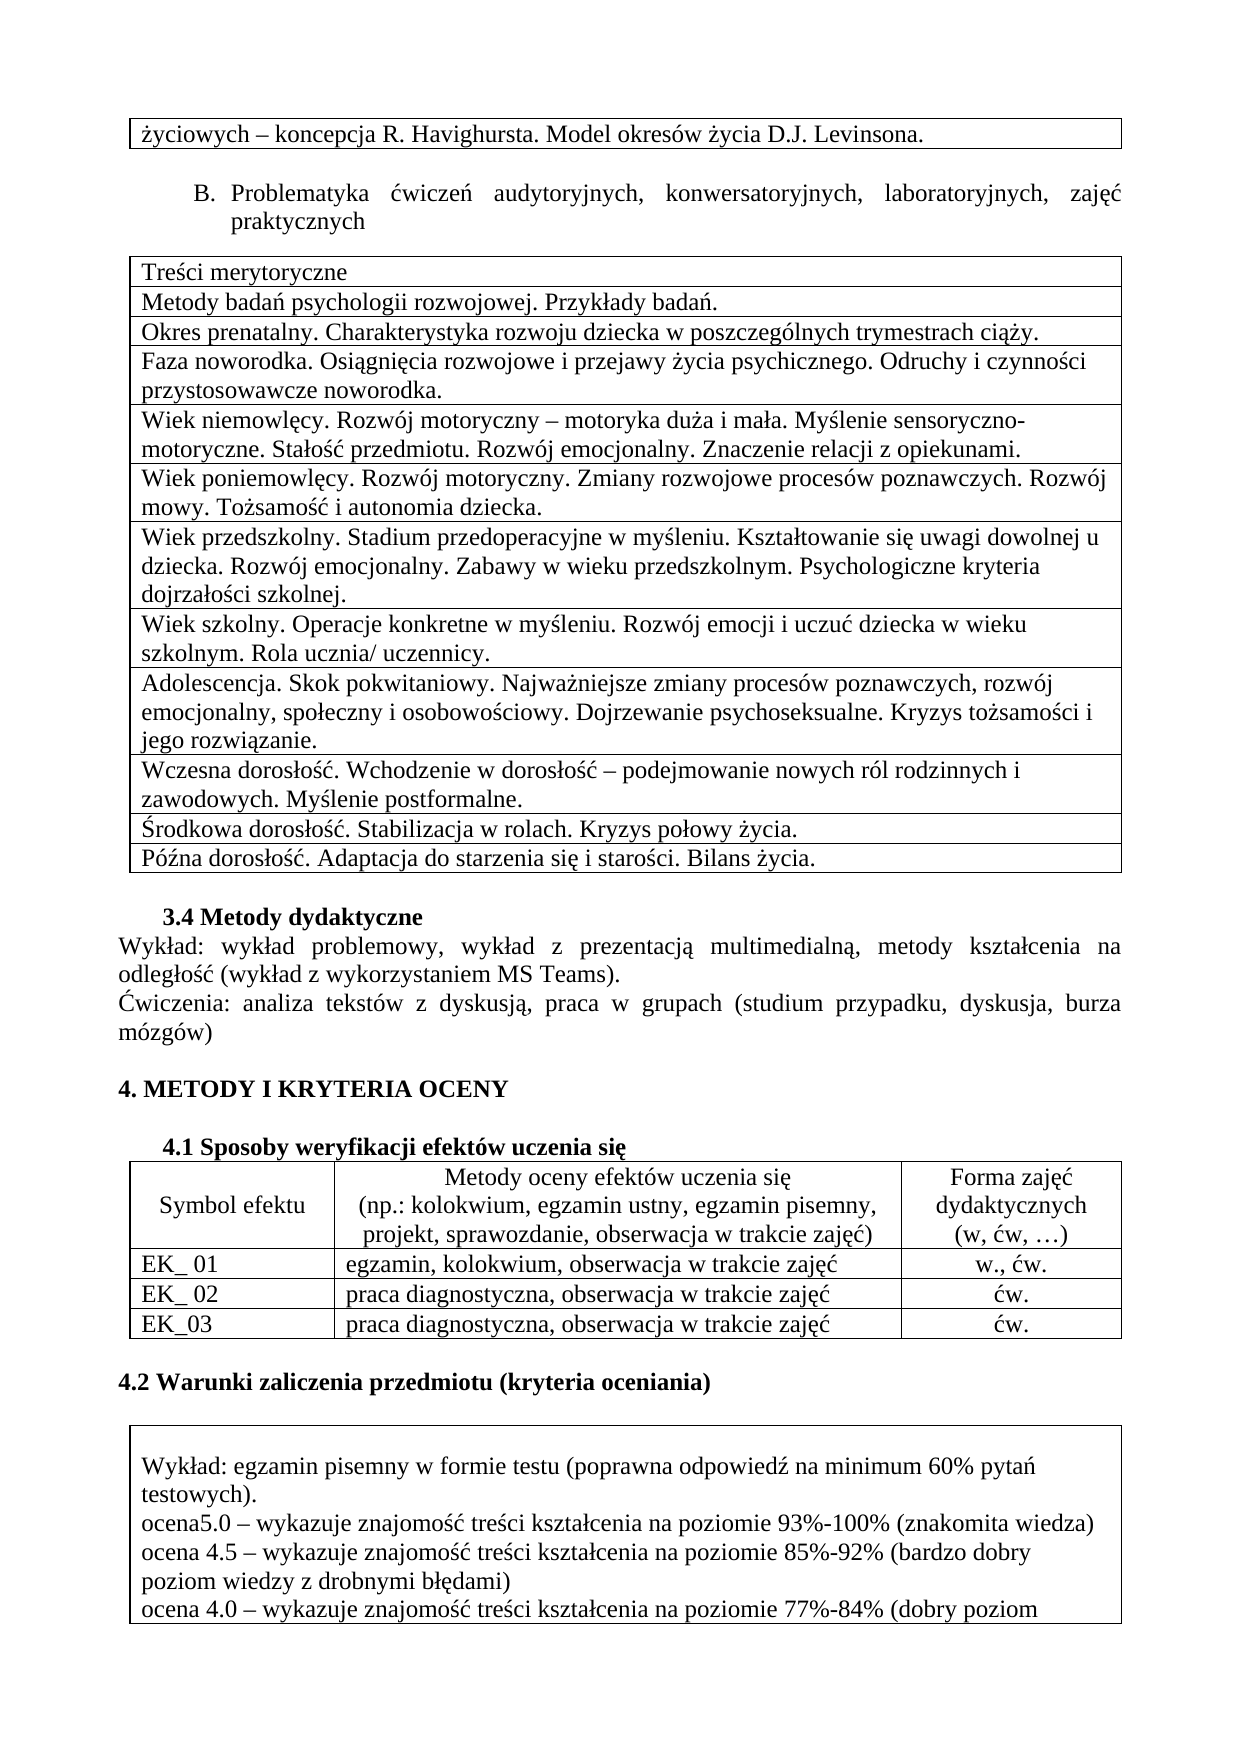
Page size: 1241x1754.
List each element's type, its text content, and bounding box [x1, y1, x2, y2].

table_cell ćw. [902, 1279, 1121, 1308]
table_header Metody oceny efektów uczenia się (np.: kolokwium, egzamin ustny, egzamin pisemny, projekt, sprawozdanie, obserwacja w trakcie zajęć) [335, 1162, 901, 1248]
text 3.4 Metody dydaktyczne [162, 902, 1122, 931]
table_cell Okres prenatalny. Charakterystyka rozwoju dziecka w poszczególnych trymestrach ciąży. [131, 317, 1121, 345]
text Wykład: wykład problemowy, wykład z prezentacją multimedialną, metody kształcenia na odległość (wykład z wykorzystaniem MS Teams). [118, 931, 1122, 988]
table_cell Wiek niemowlęcy. Rozwój motoryczny – motoryka duża i mała. Myślenie sensoryczno-motoryczne. Stałość przedmiotu. Rozwój emocjonalny. Znaczenie relacji z opiekunami. [131, 405, 1121, 462]
table_cell Adolescencja. Skok pokwitaniowy. Najważniejsze zmiany procesów poznawczych, rozwój emocjonalny, społeczny i osobowościowy. Dojrzewanie psychoseksualne. Kryzys tożsamości i jego rozwiązanie. [131, 668, 1121, 754]
table_cell praca diagnostyczna, obserwacja w trakcie zajęć [335, 1279, 901, 1308]
table_cell praca diagnostyczna, obserwacja w trakcie zajęć [335, 1309, 901, 1337]
list Problematyka ćwiczeń audytoryjnych, konwersatoryjnych, laboratoryjnych, zajęć praktycznych [193, 178, 1122, 235]
table_cell Wiek przedszkolny. Stadium przedoperacyjne w myśleniu. Kształtowanie się uwagi dowolnej u dziecka. Rozwój emocjonalny. Zabawy w wieku przedszkolnym. Psychologiczne kryteria dojrzałości szkolnej. [131, 522, 1121, 608]
table_cell w., ćw. [902, 1249, 1121, 1278]
table_cell Wiek poniemowlęcy. Rozwój motoryczny. Zmiany rozwojowe procesów poznawczych. Rozwój mowy. Tożsamość i autonomia dziecka. [131, 464, 1121, 521]
table_cell egzamin, kolokwium, obserwacja w trakcie zajęć [335, 1249, 901, 1278]
table_cell EK_03 [131, 1309, 334, 1337]
text 4. METODY I KRYTERIA OCENY [118, 1074, 1122, 1103]
table_header Forma zajęć dydaktycznych (w, ćw, …) [902, 1162, 1121, 1248]
text 4.1 Sposoby weryfikacji efektów uczenia się [162, 1132, 1122, 1161]
table_cell Środkowa dorosłość. Stabilizacja w rolach. Kryzys połowy życia. [131, 814, 1121, 842]
table_cell EK_ 01 [131, 1249, 334, 1278]
table_header Symbol efektu [131, 1162, 334, 1248]
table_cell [131, 119, 1121, 148]
table_cell Wiek szkolny. Operacje konkretne w myśleniu. Rozwój emocji i uczuć dziecka w wieku szkolnym. Rola ucznia/ uczennicy. [131, 609, 1121, 667]
table_cell ćw. [902, 1309, 1121, 1337]
table_cell Metody badań psychologii rozwojowej. Przykłady badań. [131, 287, 1121, 316]
text Ćwiczenia: analiza tekstów z dyskusją, praca w grupach (studium przypadku, dyskusja, burza mózgów) [118, 988, 1122, 1046]
table_header Treści merytoryczne [131, 257, 1121, 286]
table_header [131, 1426, 1121, 1623]
table_cell Wczesna dorosłość. Wchodzenie w dorosłość – podejmowanie nowych ról rodzinnych i zawodowych. Myślenie postformalne. [131, 755, 1121, 813]
table_cell Faza noworodka. Osiągnięcia rozwojowe i przejawy życia psychicznego. Odruchy i czynności przystosowawcze noworodka. [131, 346, 1121, 404]
table_cell EK_ 02 [131, 1279, 334, 1308]
text 4.2 Warunki zaliczenia przedmiotu (kryteria oceniania) [118, 1367, 1122, 1396]
table_cell Późna dorosłość. Adaptacja do starzenia się i starości. Bilans życia. [131, 844, 1121, 872]
